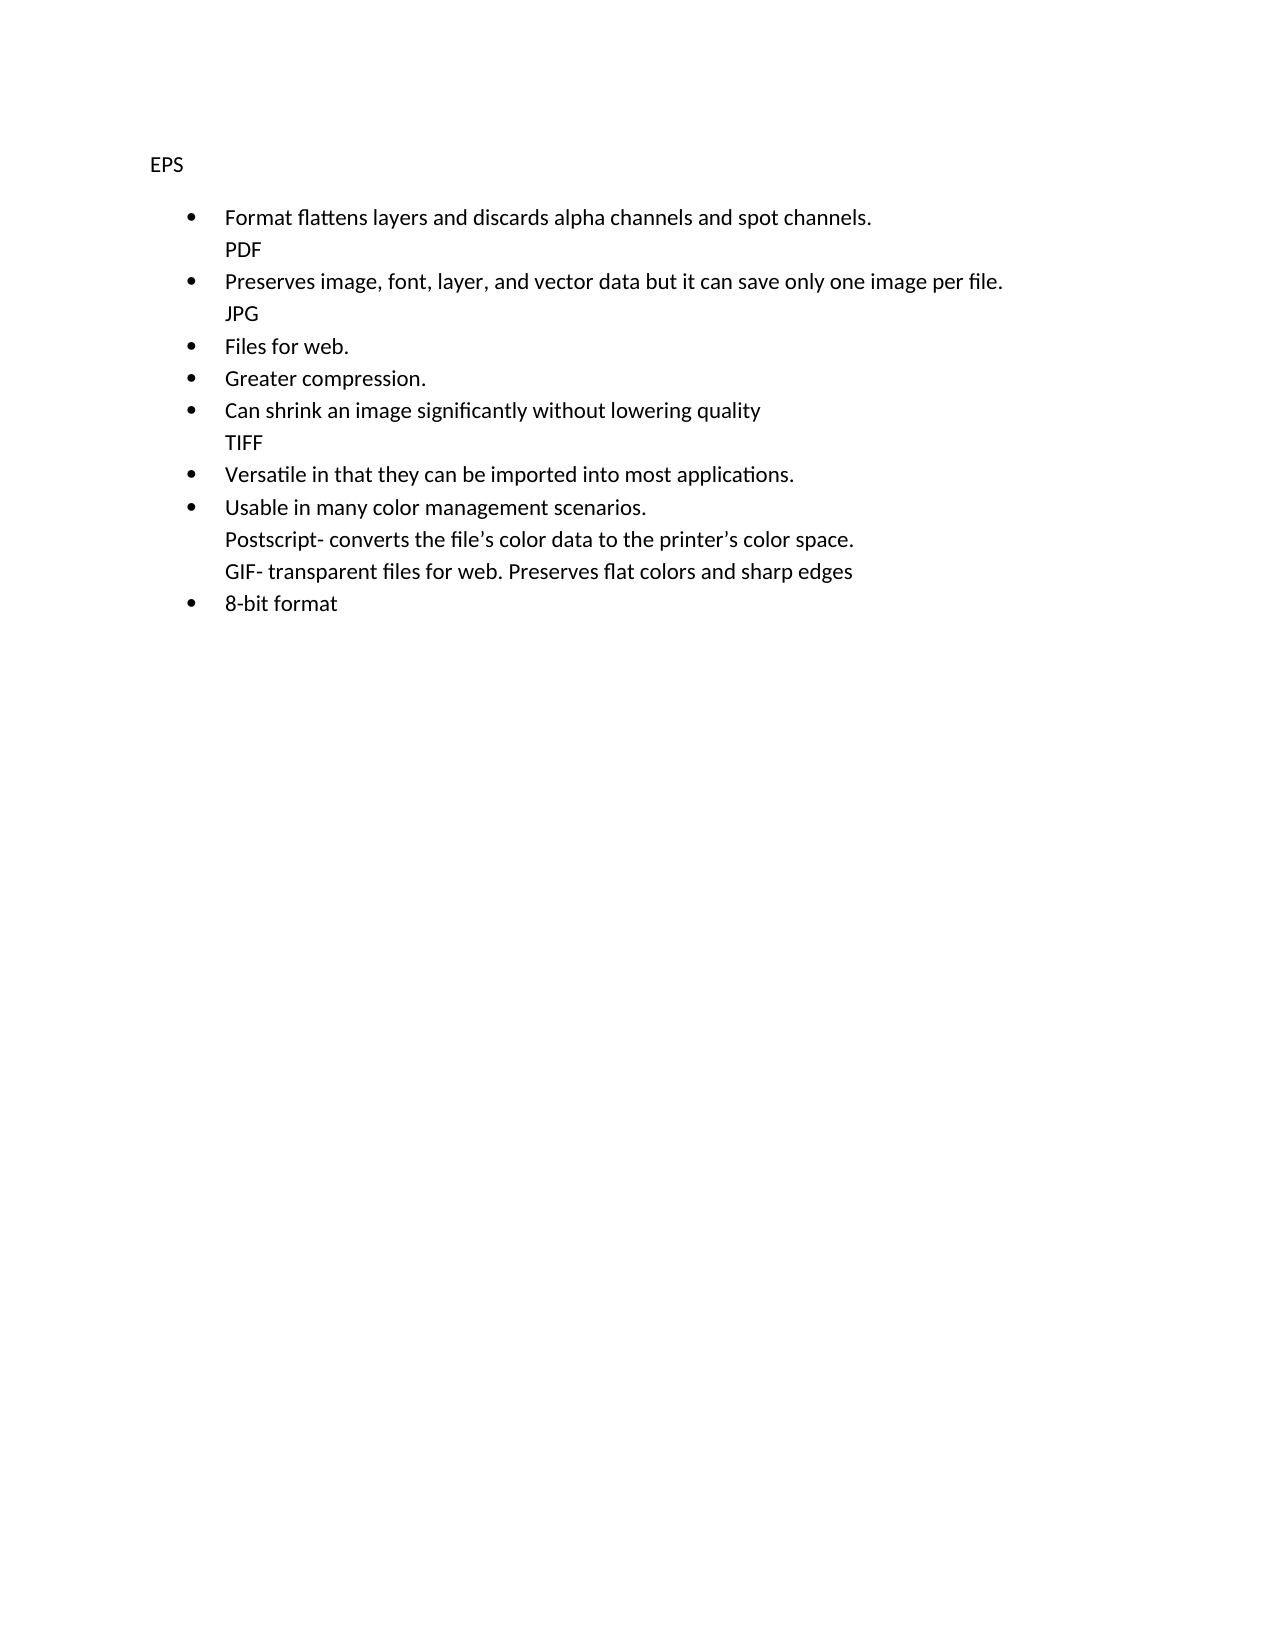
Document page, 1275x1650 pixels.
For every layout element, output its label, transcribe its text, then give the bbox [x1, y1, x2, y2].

list 8-bit format [187, 589, 1125, 649]
list Versatile in that they can be imported into most applications. [187, 461, 1125, 488]
list Files for web. [187, 332, 1125, 360]
list Format flattens layers and discards alpha channels and spot channels. PDF [187, 203, 1125, 263]
list Preserves image, font, layer, and vector data but it can save only one image per file. JPG [187, 267, 1125, 328]
list Can shrink an image significantly without lowering quality TIFF [187, 396, 1125, 456]
list Greater compression. [187, 364, 1125, 392]
text EPS [150, 150, 1125, 178]
list Usable in many color management scenarios. Postscript- converts the file’s color data to the printer’s color space. GIF- transparent files for web. Preserves flat colors and sharp edges [187, 493, 1125, 585]
